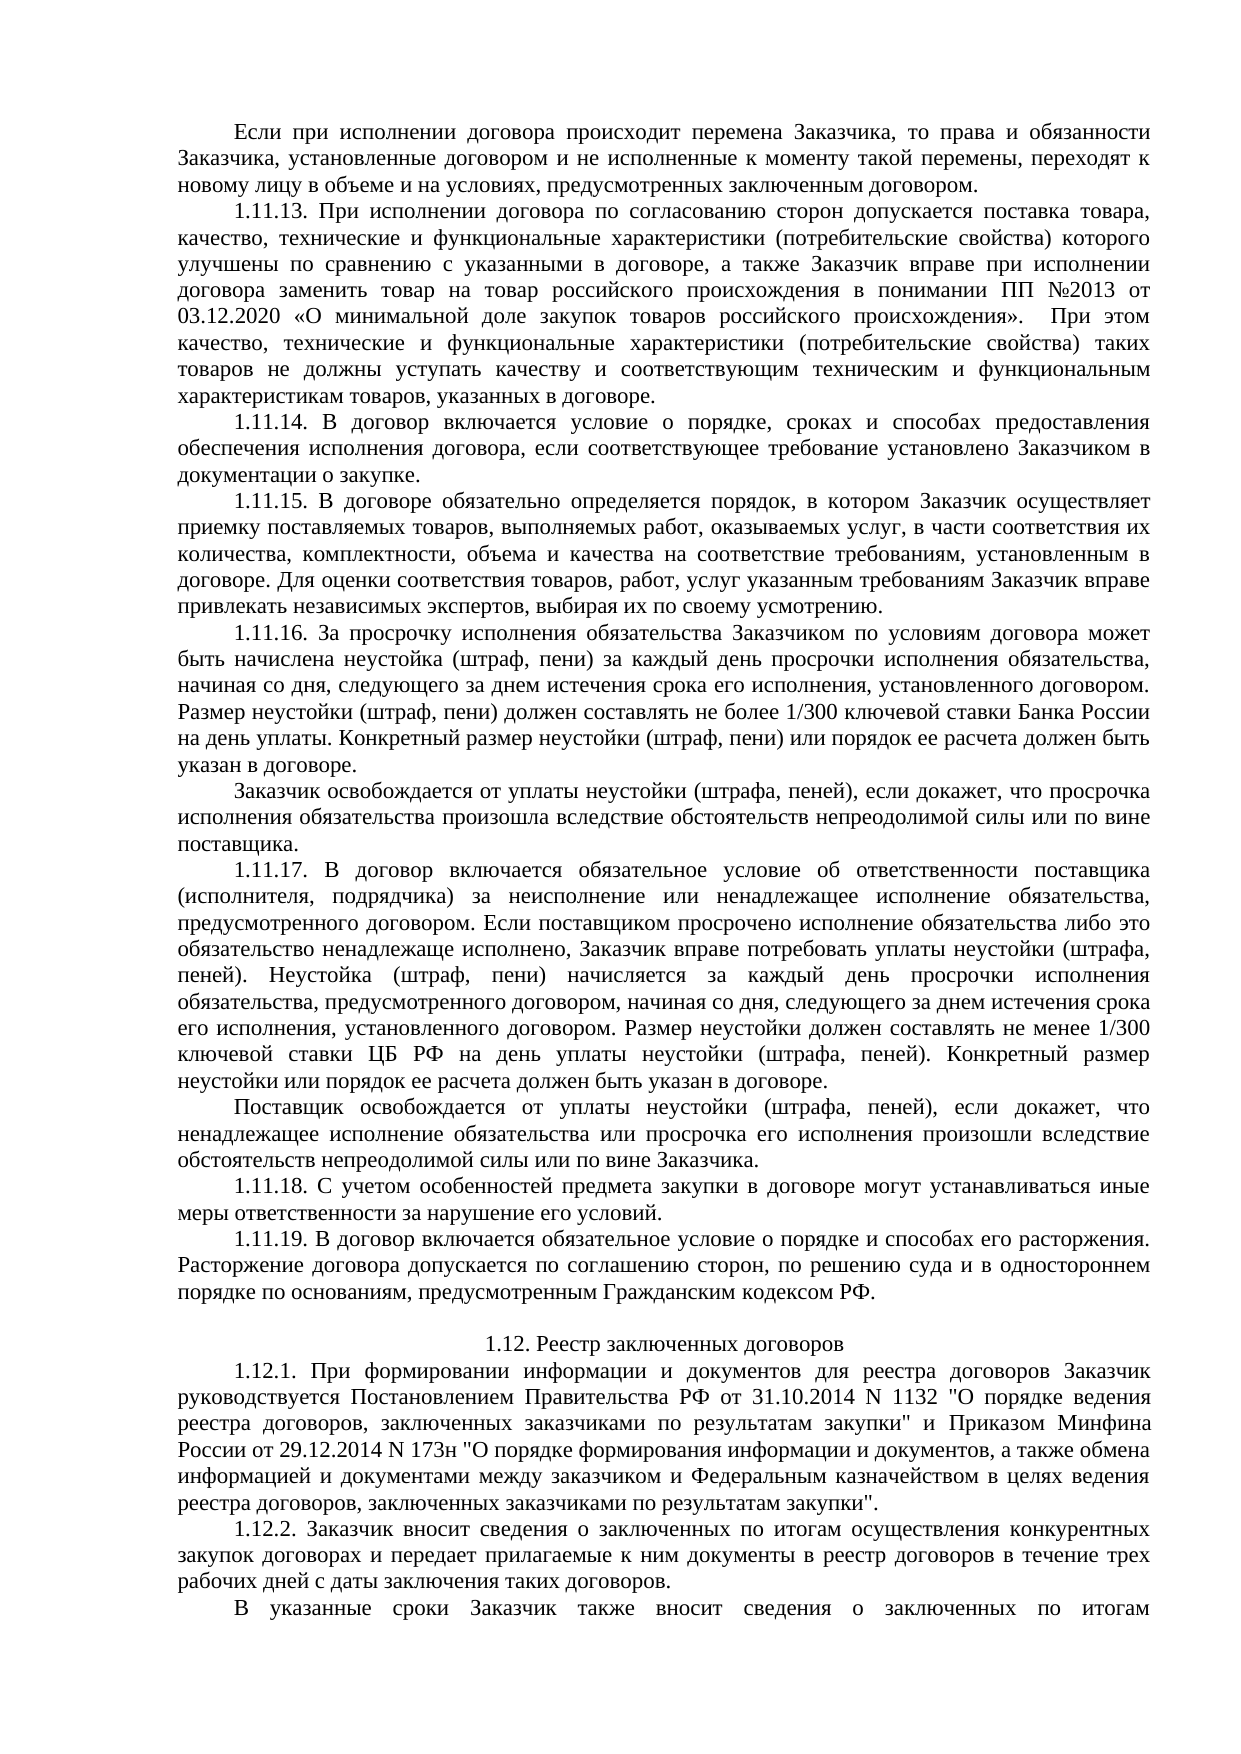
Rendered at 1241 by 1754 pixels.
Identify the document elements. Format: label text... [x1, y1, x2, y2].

text Поставщик освобождается от уплаты неустойки (штрафа, пеней), если докажет, что ненадлежащее исполнение обязательства или просрочка его исполнения произошли вследствие обстоятельств непреодолимой силы или по вине Заказчика. [177, 1093, 1152, 1172]
text 1.11.17. В договор включается обязательное условие об ответственности поставщика (исполнителя, подрядчика) за неисполнение или ненадлежащее исполнение обязательства, предусмотренного договором. Если поставщиком просрочено исполнение обязательства либо это обязательство ненадлежаще исполнено, Заказчик вправе потребовать уплаты неустойки (штрафа, пеней). Неустойка (штраф, пени) начисляется за каждый день просрочки исполнения обязательства, предусмотренного договором, начиная со дня, следующего за днем истечения срока его исполнения, установленного договором. Размер неустойки должен составлять не менее 1/300 ключевой ставки ЦБ РФ на день уплаты неустойки (штрафа, пеней). Конкретный размер неустойки или порядок ее расчета должен быть указан в договоре. [177, 856, 1152, 1093]
text 1.11.15. В договоре обязательно определяется порядок, в котором Заказчик осуществляет приемку поставляемых товаров, выполняемых работ, оказываемых услуг, в части соответствия их количества, комплектности, объема и качества на соответствие требованиям, установленным в договоре. Для оценки соответствия товаров, работ, услуг указанным требованиям Заказчик вправе привлекать независимых экспертов, выбирая их по своему усмотрению. [177, 487, 1152, 619]
text 1.12. Реестр заключенных договоров [177, 1330, 1152, 1357]
text 1.11.14. В договор включается условие о порядке, сроках и способах предоставления обеспечения исполнения договора, если соответствующее требование установлено Заказчиком в документации о закупке. [177, 408, 1152, 487]
text 1.11.19. В договор включается обязательное условие о порядке и способах его расторжения. Расторжение договора допускается по соглашению сторон, по решению суда и в одностороннем порядке по основаниям, предусмотренным Гражданским кодексом РФ. [177, 1225, 1152, 1304]
text 1.11.16. За просрочку исполнения обязательства Заказчиком по условиям договора может быть начислена неустойка (штраф, пени) за каждый день просрочки исполнения обязательства, начиная со дня, следующего за днем истечения срока его исполнения, установленного договором. Размер неустойки (штраф, пени) должен составлять не более 1/300 ключевой ставки Банка России на день уплаты. Конкретный размер неустойки (штраф, пени) или порядок ее расчета должен быть указан в договоре. [177, 619, 1152, 777]
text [177, 1594, 1152, 1620]
text Заказчик освобождается от уплаты неустойки (штрафа, пеней), если докажет, что просрочка исполнения обязательства произошла вследствие обстоятельств непреодолимой силы или по вине поставщика. [177, 777, 1152, 856]
text 1.11.13. При исполнении договора по согласованию сторон допускается поставка товара, качество, технические и функциональные характеристики (потребительские свойства) которого улучшены по сравнению с указанными в договоре, а также Заказчик вправе при исполнении договора заменить товар на товар российского происхождения в понимании ПП №2013 от 03.12.2020 «О минимальной доле закупок товаров российского происхождения». При этом качество, технические и функциональные характеристики (потребительские свойства) таких товаров не должны уступать качеству и соответствующим техническим и функциональным характеристикам товаров, указанных в договоре. [177, 197, 1152, 408]
text Если при исполнении договора происходит перемена Заказчика, то права и обязанности Заказчика, установленные договором и не исполненные к моменту такой перемены, переходят к новому лицу в объеме и на условиях, предусмотренных заключенным договором. [177, 118, 1152, 197]
text 1.11.18. С учетом особенностей предмета закупки в договоре могут устанавливаться иные меры ответственности за нарушение его условий. [177, 1172, 1152, 1225]
text 1.12.2. Заказчик вносит сведения о заключенных по итогам осуществления конкурентных закупок договорах и передает прилагаемые к ним документы в реестр договоров в течение трех рабочих дней с даты заключения таких договоров. [177, 1515, 1152, 1594]
text 1.12.1. При формировании информации и документов для реестра договоров Заказчик руководствуется Постановлением Правительства РФ от 31.10.2014 N 1132 "О порядке ведения реестра договоров, заключенных заказчиками по результатам закупки" и Приказом Минфина России от 29.12.2014 N 173н "О порядке формирования информации и документов, а также обмена информацией и документами между заказчиком и Федеральным казначейством в целях ведения реестра договоров, заключенных заказчиками по результатам закупки". [177, 1357, 1152, 1515]
